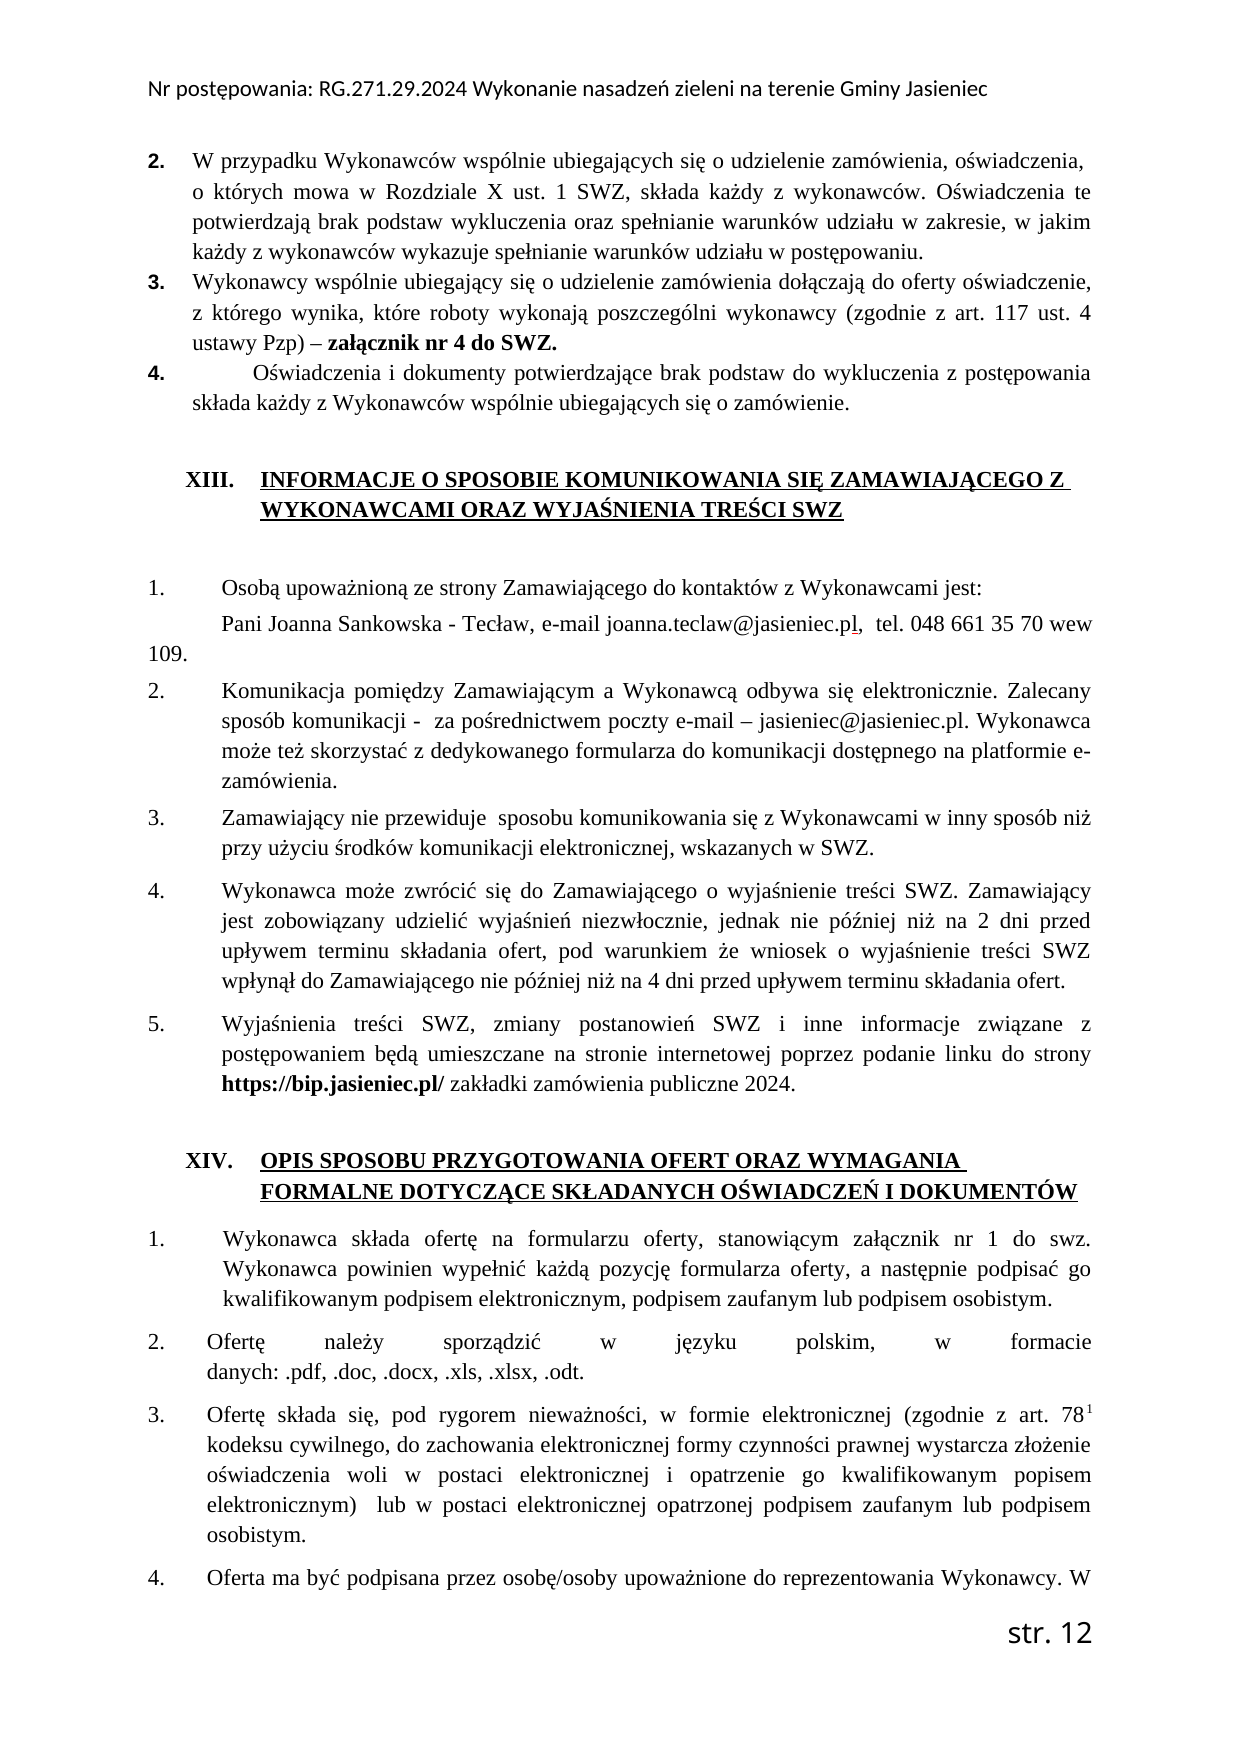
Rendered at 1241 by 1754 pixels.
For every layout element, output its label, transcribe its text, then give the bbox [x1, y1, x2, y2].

list Zamawiający nie przewiduje sposobu komunikowania się z Wykonawcami w inny sposób niż przy użyciu środków komunikacji elektronicznej, wskazanych w SWZ. [148, 804, 1093, 860]
list Wyjaśnienia treści SWZ, zmiany postanowień SWZ i inne informacje związane z postępowaniem będą umieszczane na stronie internetowej poprzez podanie linku do strony https://bip.jasieniec.pl/ zakładki zamówienia publiczne 2024. [148, 1010, 1093, 1097]
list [148, 1564, 1093, 1591]
list Ofertę należy sporządzić w języku polskim, w formacie danych: .pdf, .doc, .docx, .xls, .xlsx, .odt. [148, 1328, 1093, 1384]
list Komunikacja pomiędzy Zamawiającym a Wykonawcą odbywa się elektronicznie. Zalecany sposób komunikacji - za pośrednictwem poczty e-mail – jasieniec@jasieniec.pl. Wykonawca może też skorzystać z dedykowanego formularza do komunikacji dostępnego na platformie e-zamówienia. [148, 677, 1093, 794]
text Pani Joanna Sankowska - Tecław, e-mail joanna.teclaw@jasieniec.pl, tel. 048 661 35 70 wew 109. [148, 610, 1093, 667]
list OPIS SPOSOBU PRZYGOTOWANIA OFERT ORAZ WYMAGANIA FORMALNE DOTYCZĄCE SKŁADANYCH OŚWIADCZEŃ I DOKUMENTÓW [185, 1148, 1093, 1204]
list Oświadczenia i dokumenty potwierdzające brak podstaw do wykluczenia z postępowania składa każdy z Wykonawców wspólnie ubiegających się o zamówienie. [148, 359, 1093, 416]
list Wykonawca składa ofertę na formularzu oferty, stanowiącym załącznik nr 1 do swz. Wykonawca powinien wypełnić każdą pozycję formularza oferty, a następnie podpisać go kwalifikowanym podpisem elektronicznym, podpisem zaufanym lub podpisem osobistym. [148, 1225, 1093, 1311]
list Wykonawca może zwrócić się do Zamawiającego o wyjaśnienie treści SWZ. Zamawiający jest zobowiązany udzielić wyjaśnień niezwłocznie, jednak nie później niż na 2 dni przed upływem terminu składania ofert, pod warunkiem że wniosek o wyjaśnienie treści SWZ wpłynął do Zamawiającego nie później niż na 4 dni przed upływem terminu składania ofert. [148, 877, 1093, 994]
list Ofertę składa się, pod rygorem nieważności, w formie elektronicznej (zgodnie z art. 781 kodeksu cywilnego, do zachowania elektronicznej formy czynności prawnej wystarcza złożenie oświadczenia woli w postaci elektronicznej i opatrzenie go kwalifikowanym popisem elektronicznym) lub w postaci elektronicznej opatrzonej podpisem zaufanym lub podpisem osobistym. [148, 1401, 1093, 1548]
list W przypadku Wykonawców wspólnie ubiegających się o udzielenie zamówienia, oświadczenia, o których mowa w Rozdziale X ust. 1 SWZ, składa każdy z wykonawców. Oświadczenia te potwierdzają brak podstaw wykluczenia oraz spełnianie warunków udziału w zakresie, w jakim każdy z wykonawców wykazuje spełnianie warunków udziału w postępowaniu. [148, 148, 1093, 264]
list Osobą upoważnioną ze strony Zamawiającego do kontaktów z Wykonawcami jest: [148, 574, 1093, 600]
list INFORMACJE O SPOSOBIE KOMUNIKOWANIA SIĘ ZAMAWIAJĄCEGO Z WYKONAWCAMI ORAZ WYJAŚNIENIA TREŚCI SWZ [185, 466, 1093, 523]
list Wykonawcy wspólnie ubiegający się o udzielenie zamówienia dołączają do oferty oświadczenie, z którego wynika, które roboty wykonają poszczególni wykonawcy (zgodnie z art. 117 ust. 4 ustawy Pzp) – załącznik nr 4 do SWZ. [148, 268, 1093, 355]
